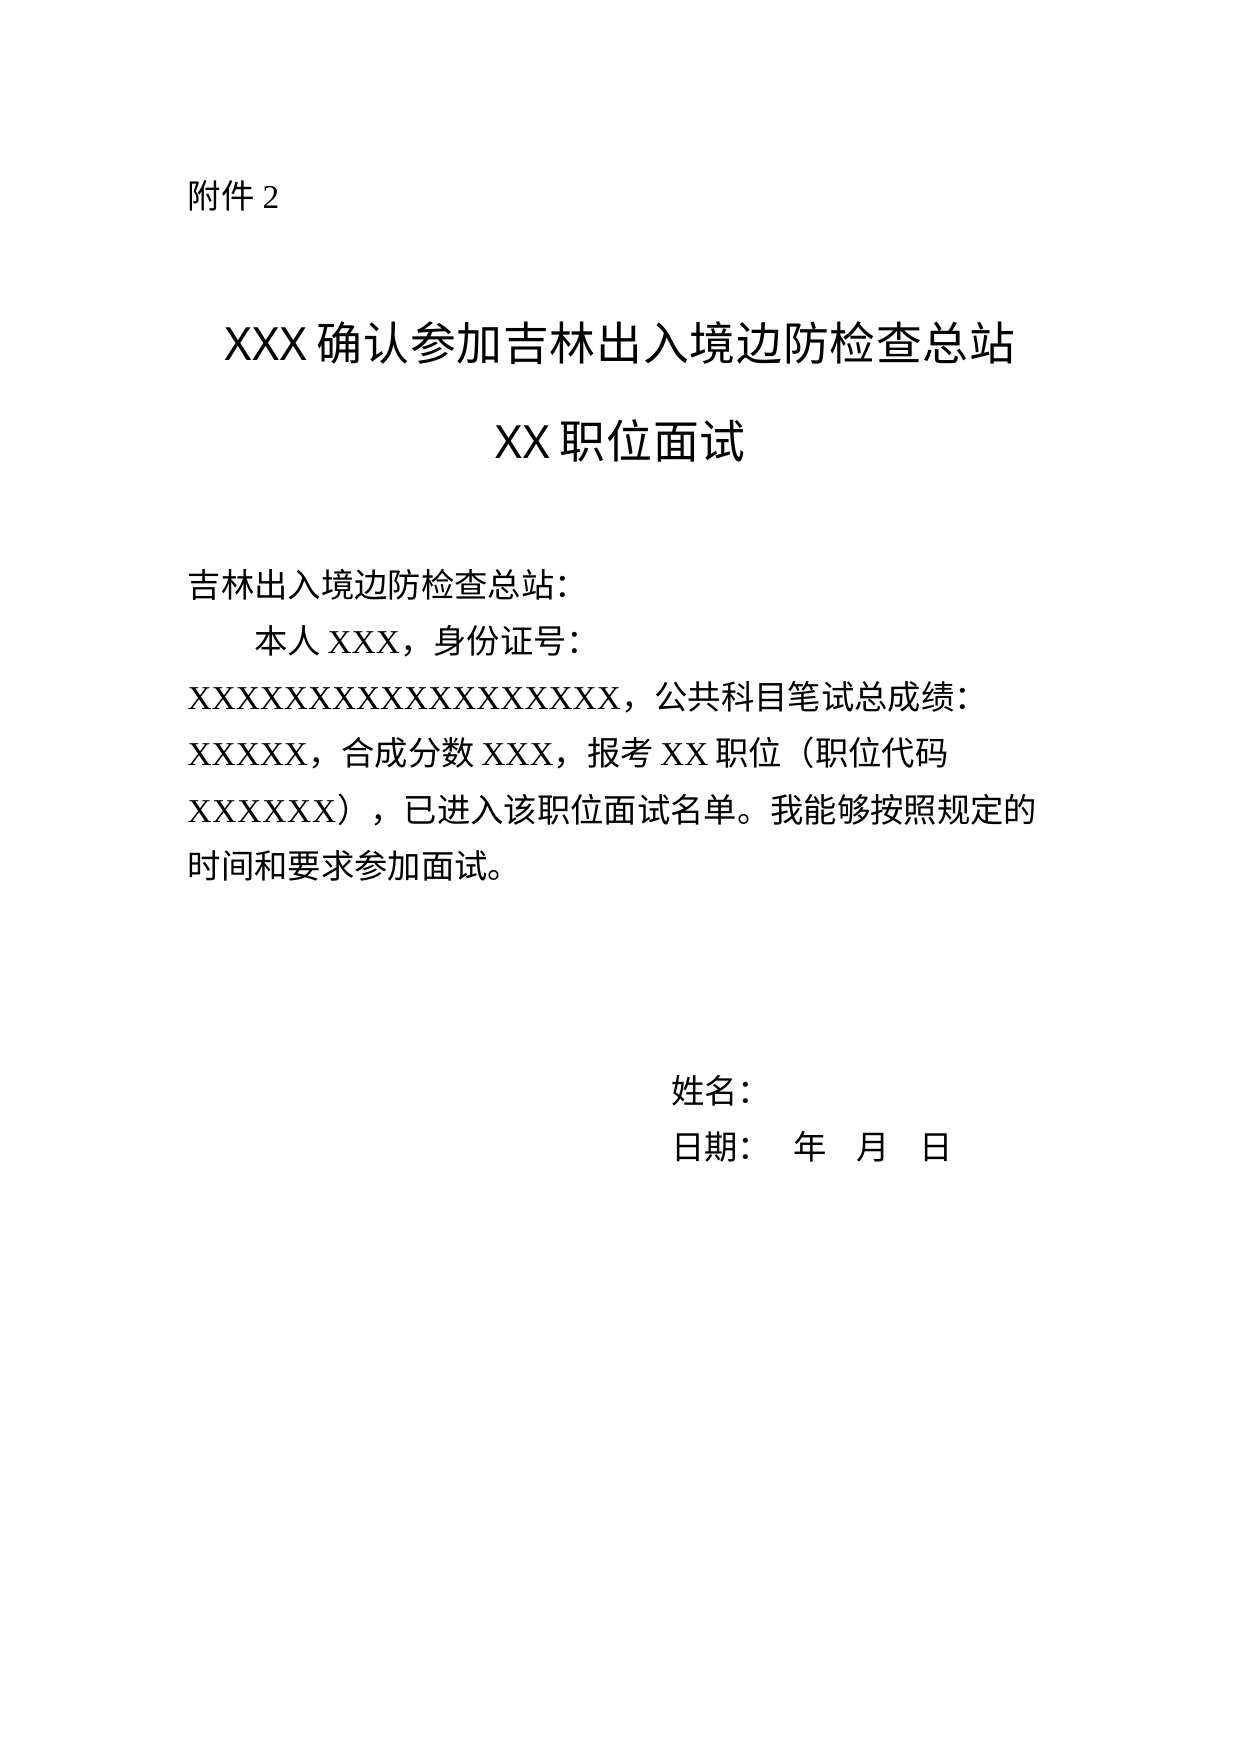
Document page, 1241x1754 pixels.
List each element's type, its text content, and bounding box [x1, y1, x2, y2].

text 日期： 年 月 日 [187, 1114, 1053, 1171]
text 本人XXX，身份证号：XXXXXXXXXXXXXXXXXX，公共科目笔试总成绩：XXXXX，合成分数XXX，报考XX职位（职位代码XXXXXX），已进入该职位面试名单。我能够按照规定的时间和要求参加面试。 [187, 608, 1053, 889]
text XX职位面试 [187, 389, 1053, 487]
text 附件2 [187, 162, 1053, 227]
text XXX确认参加吉林出入境边防检查总站 [187, 292, 1053, 389]
text 吉林出入境边防检查总站： [187, 552, 1053, 608]
text 姓名： [187, 1058, 1053, 1114]
